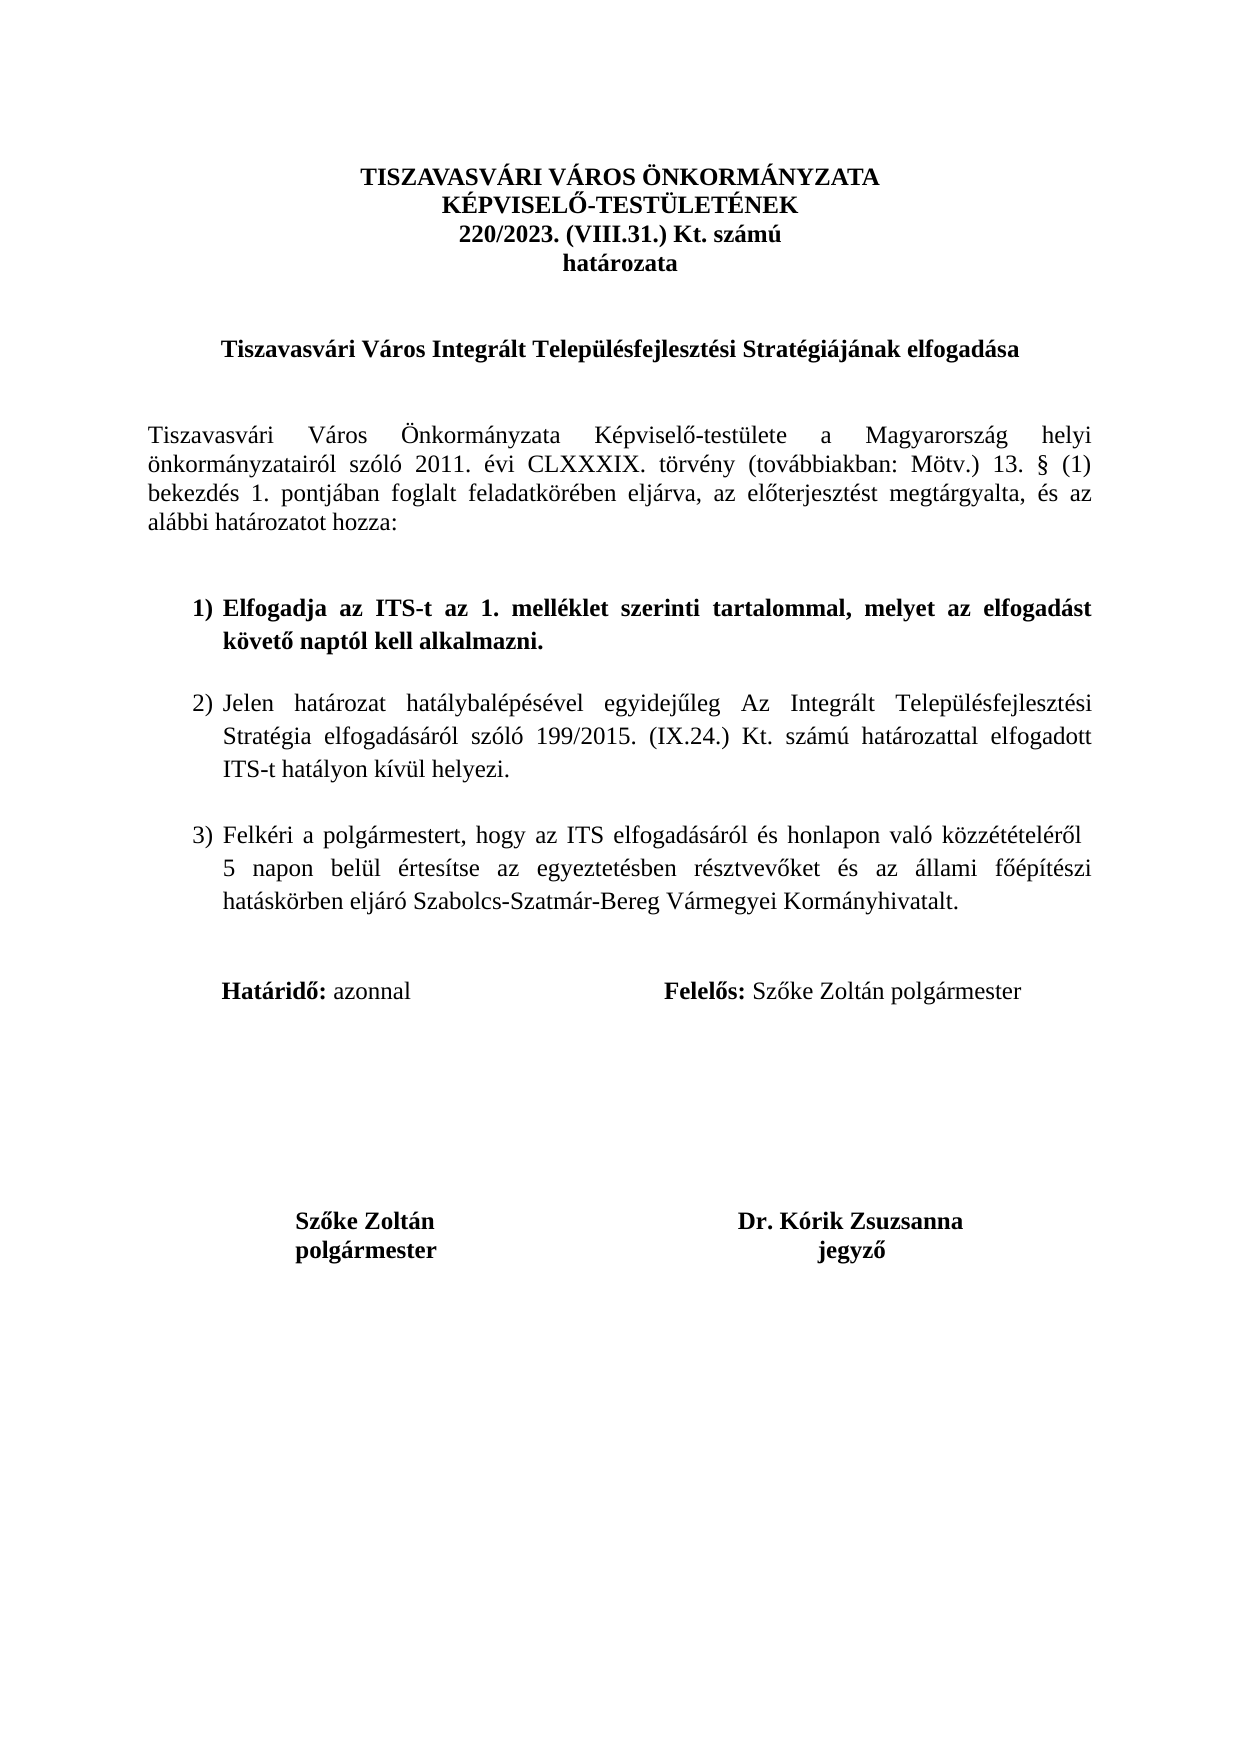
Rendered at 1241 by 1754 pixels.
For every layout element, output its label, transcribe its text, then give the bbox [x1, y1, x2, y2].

text Tiszavasvári Város Önkormányzata Képviselő-testülete a Magyarország helyi önkormányzatairól szóló 2011. évi CLXXXIX. törvény (továbbiakban: Mötv.) 13. § (1) bekezdés 1. pontjában foglalt feladatkörében eljárva, az előterjesztést megtárgyalta, és az alábbi határozatot hozza: [148, 420, 1093, 535]
list Jelen határozat hatálybalépésével egyidejűleg Az Integrált Településfejlesztési Stratégia elfogadásáról szóló 199/2015. (IX.24.) Kt. számú határozattal elfogadott ITS-t hatályon kívül helyezi. [192, 688, 1093, 782]
text határozata [148, 248, 1093, 277]
title TISZAVASVÁRI VÁROS ÖNKORMÁNYZATA [148, 162, 1093, 190]
list Felkéri a polgármestert, hogy az ITS elfogadásáról és honlapon való közzétételéről 5 napon belül értesítse az egyeztetésben résztvevőket és az állami főépítészi hatáskörben eljáró Szabolcs-Szatmár-Bereg Vármegyei Kormányhivatalt. [192, 820, 1093, 914]
text 220/2023. (VIII.31.) Kt. számú [148, 219, 1093, 248]
text Határidő: azonnal Felelős: Szőke Zoltán polgármester [148, 976, 1093, 1005]
list Elfogadja az ITS-t az 1. melléklet szerinti tartalommal, melyet az elfogadást követő naptól kell alkalmazni. [192, 593, 1093, 655]
text KÉPVISELŐ-TESTÜLETÉNEK [148, 190, 1093, 219]
text polgármester jegyző [148, 1235, 1093, 1264]
text Tiszavasvári Város Integrált Településfejlesztési Stratégiájának elfogadása [148, 334, 1093, 363]
text Szőke Zoltán Dr. Kórik Zsuzsanna [221, 1206, 1093, 1235]
